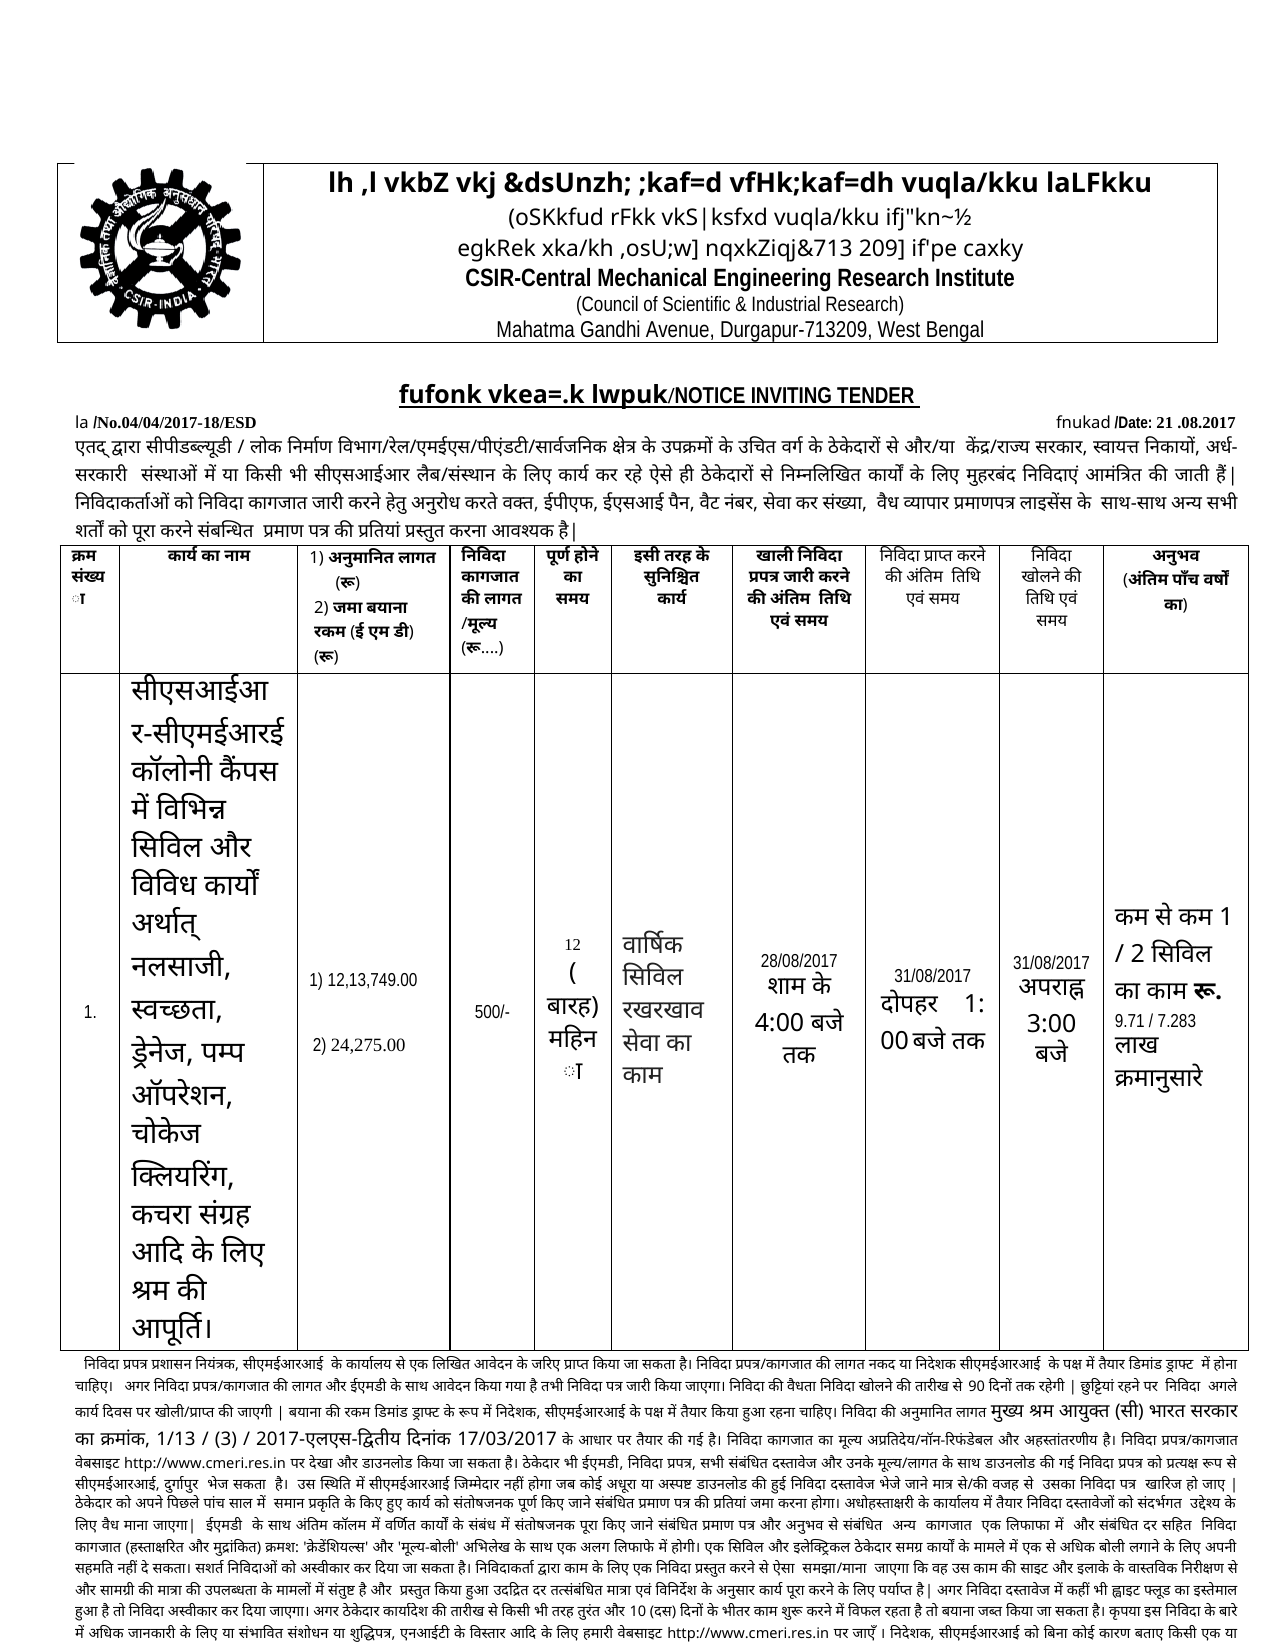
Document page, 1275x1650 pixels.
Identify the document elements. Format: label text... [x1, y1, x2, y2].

table_cell सीएसआईआर-सीएमईआरई कॉलोनी कैंपस में विभिन्न सिविल और विविध कार्यों अर्थात् नलसाजी, स्वच्छता, ड्रेनेज, पम्प ऑपरेशन, चोकेज क्लियरिंग, कचरा संग्रह आदि के लिए श्रम की आपूर्ति। [120, 674, 297, 1350]
table_cell 12 (बारह) महिना [535, 674, 611, 1350]
table_cell 12,13,749.00 2) 24,275.00 [298, 674, 449, 1350]
table_header [58, 164, 263, 342]
text la /No.04/04/2017-18/ESD fnukad /Date: 21 .08.2017 [75, 411, 1238, 434]
table_header खाली निविदा प्रपत्र जारी करने की अंतिम तिथि एवं समय [733, 546, 865, 673]
table_header पूर्ण होने का समय [535, 546, 611, 673]
table_header कार्य का नाम [120, 546, 297, 673]
table_header निविदा कागजात की लागत /मूल्य (रू....) [451, 546, 534, 673]
picture [74, 163, 247, 333]
table_header अनुभव (अंतिम पाँच वर्षों का) [1104, 546, 1248, 673]
table_cell 1. [61, 674, 119, 1350]
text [75, 1354, 1238, 1644]
table_header 1) अनुमानित लागत (रू) 2) जमा बयाना रकम (ई एम डी) (रू) [298, 546, 449, 673]
text एतद् द्वारा सीपीडब्ल्यूडी / लोक निर्माण विभाग/रेल/एमईएस/पीएंडटी/सार्वजनिक क्षेत्र के उपक्रमों के उचित वर्ग के ठेकेदारों से और/या केंद्र/राज्य सरकार, स्वायत्त निकायों, अर्ध-सरकारी संस्थाओं में या किसी भी सीएसआईआर लैब/संस्थान के लिए कार्य कर रहे ऐसे ही ठेकेदारों से निम्नलिखित कार्यों के लिए मुहरबंद निविदाएं आमंत्रित की जाती हैं| निविदाकर्ताओं को निविदा कागजात जारी करने हेतु अनुरोध करते वक्त, ईपीएफ, ईएसआई पैन, वैट नंबर, सेवा कर संख्या, वैध व्यापार प्रमाणपत्र लाइसेंस के साथ-साथ अन्य सभी शर्तों को पूरा करने संबन्धित प्रमाण पत्र की प्रतियां प्रस्तुत करना आवश्यक है| [75, 434, 1238, 545]
table_header इसी तरह के सुनिश्चित कार्य [612, 546, 732, 673]
table_header क्रम संख्या [61, 546, 119, 673]
table_header निविदा खोलने की तिथि एवं समय [1000, 546, 1103, 673]
table_header निविदा प्राप्त करने की अंतिम तिथि एवं समय [866, 546, 999, 673]
table_cell वार्षिक सिविल रखरखाव सेवा का काम [612, 674, 732, 1350]
table_cell 31/08/2017 अपराह्न 3:00 बजे [1000, 674, 1103, 1350]
table_header lh ,l vkbZ vkj &dsUnzh; ;kaf=d vfHk;kaf=dh vuqla/kku laLFkku (oSKkfud rFkk vkS|ksfxd vuqla/kku ifj"kn~½ egkRek xka/kh ,osU;w] nqxkZiqj&713 209] if'pe caxky CSIR-Central Mechanical Engineering Research Institute (Council of Scientific & Industrial Research) Mahatma Gandhi Avenue, Durgapur-713209, West Bengal [264, 164, 1217, 342]
table_cell 500/- [451, 674, 534, 1350]
table_cell 31/08/2017 दोपहर 1: 00 बजे तक [866, 674, 999, 1350]
subtitle fufonk vkea=.k lwpuk/NOTICE INVITING TENDER [75, 377, 1238, 411]
table_cell कम से कम 1 / 2 सिविल का काम रू. 9.71 / 7.283 लाख क्रमानुसारे [1104, 674, 1248, 1350]
table_cell 28/08/2017 शाम के 4:00 बजे तक [733, 674, 865, 1350]
